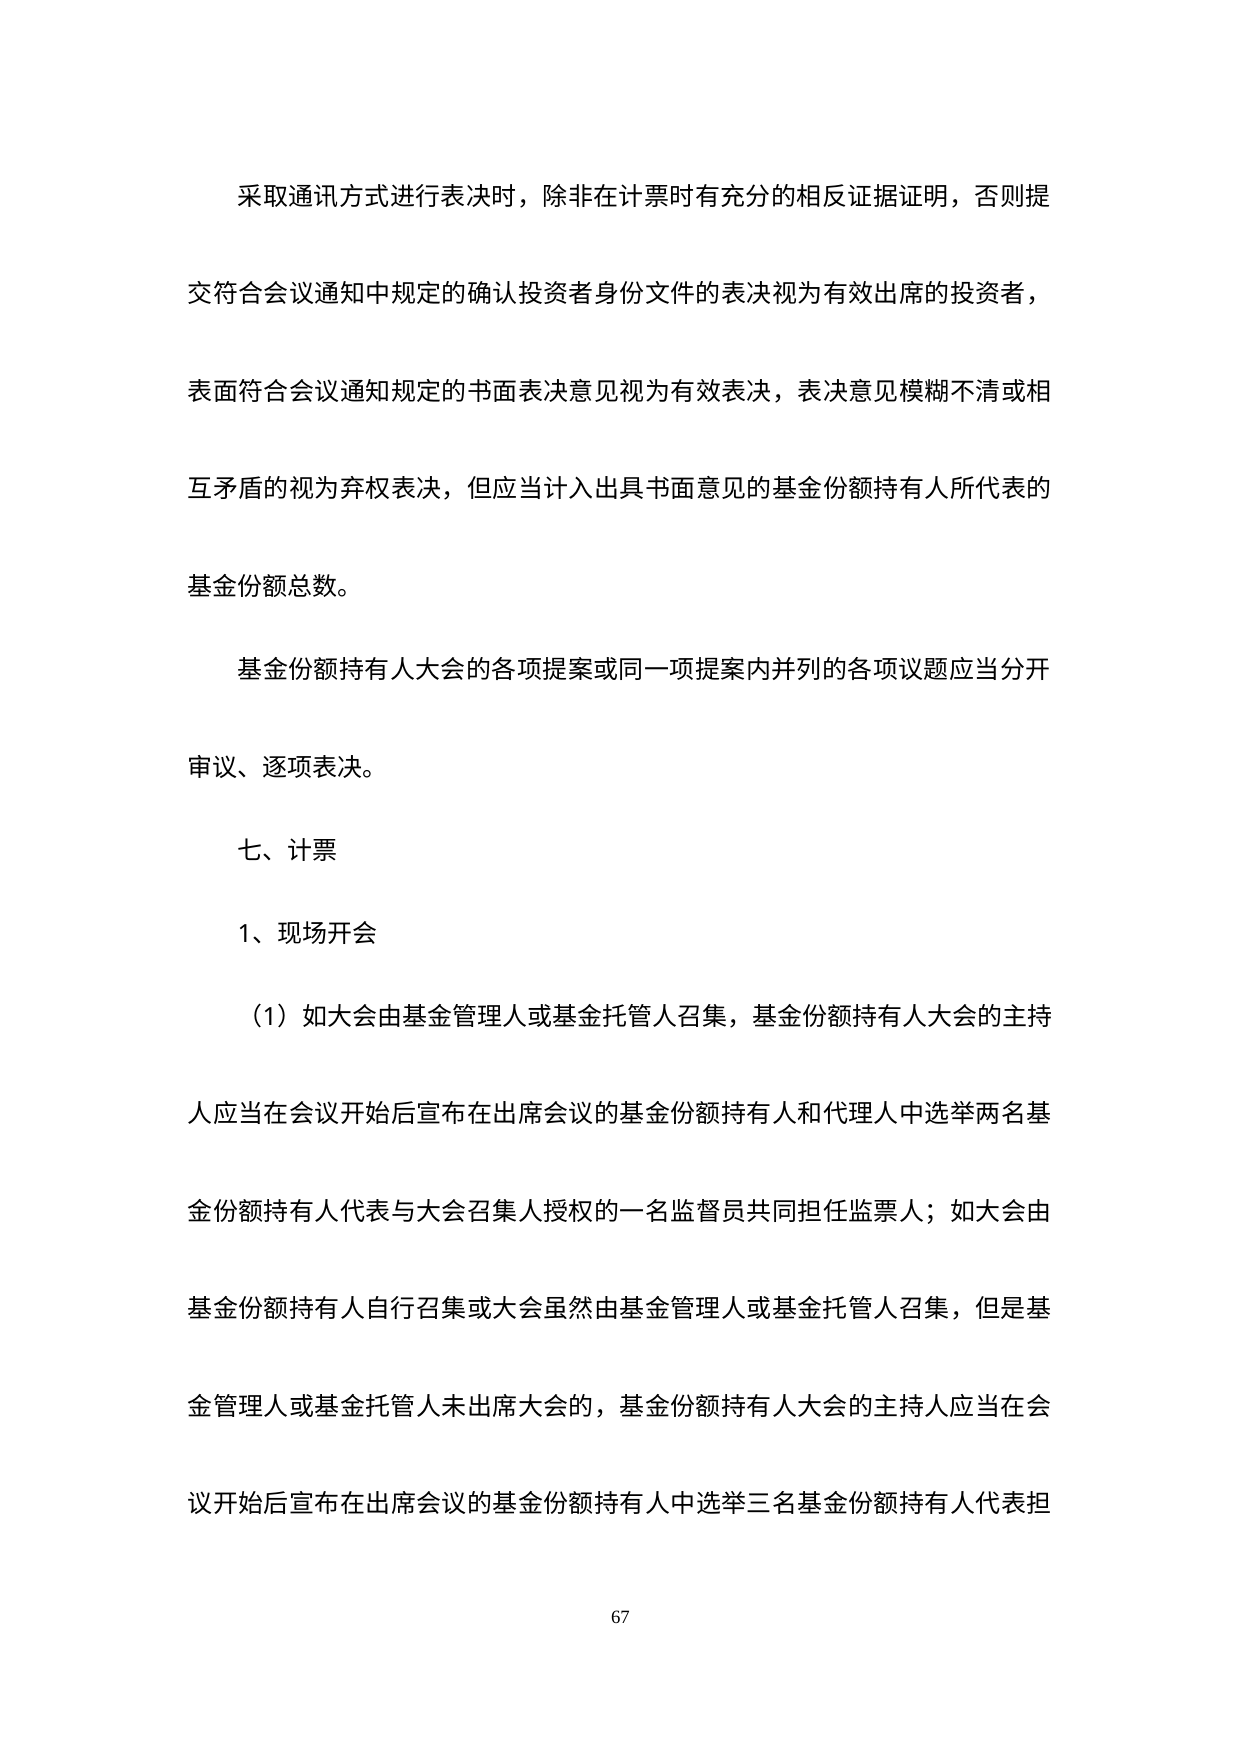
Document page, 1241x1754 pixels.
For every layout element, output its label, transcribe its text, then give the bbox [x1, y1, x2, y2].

text 基金份额持有人大会的各项提案或同一项提案内并列的各项议题应当分开审议、逐项表决。 [187, 635, 1053, 798]
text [187, 982, 1053, 1534]
text 七、计票 [187, 816, 1053, 881]
text 采取通讯方式进行表决时，除非在计票时有充分的相反证据证明，否则提交符合会议通知中规定的确认投资者身份文件的表决视为有效出席的投资者，表面符合会议通知规定的书面表决意见视为有效表决，表决意见模糊不清或相互矛盾的视为弃权表决，但应当计入出具书面意见的基金份额持有人所代表的基金份额总数。 [187, 162, 1053, 617]
text 1、现场开会 [187, 899, 1053, 964]
